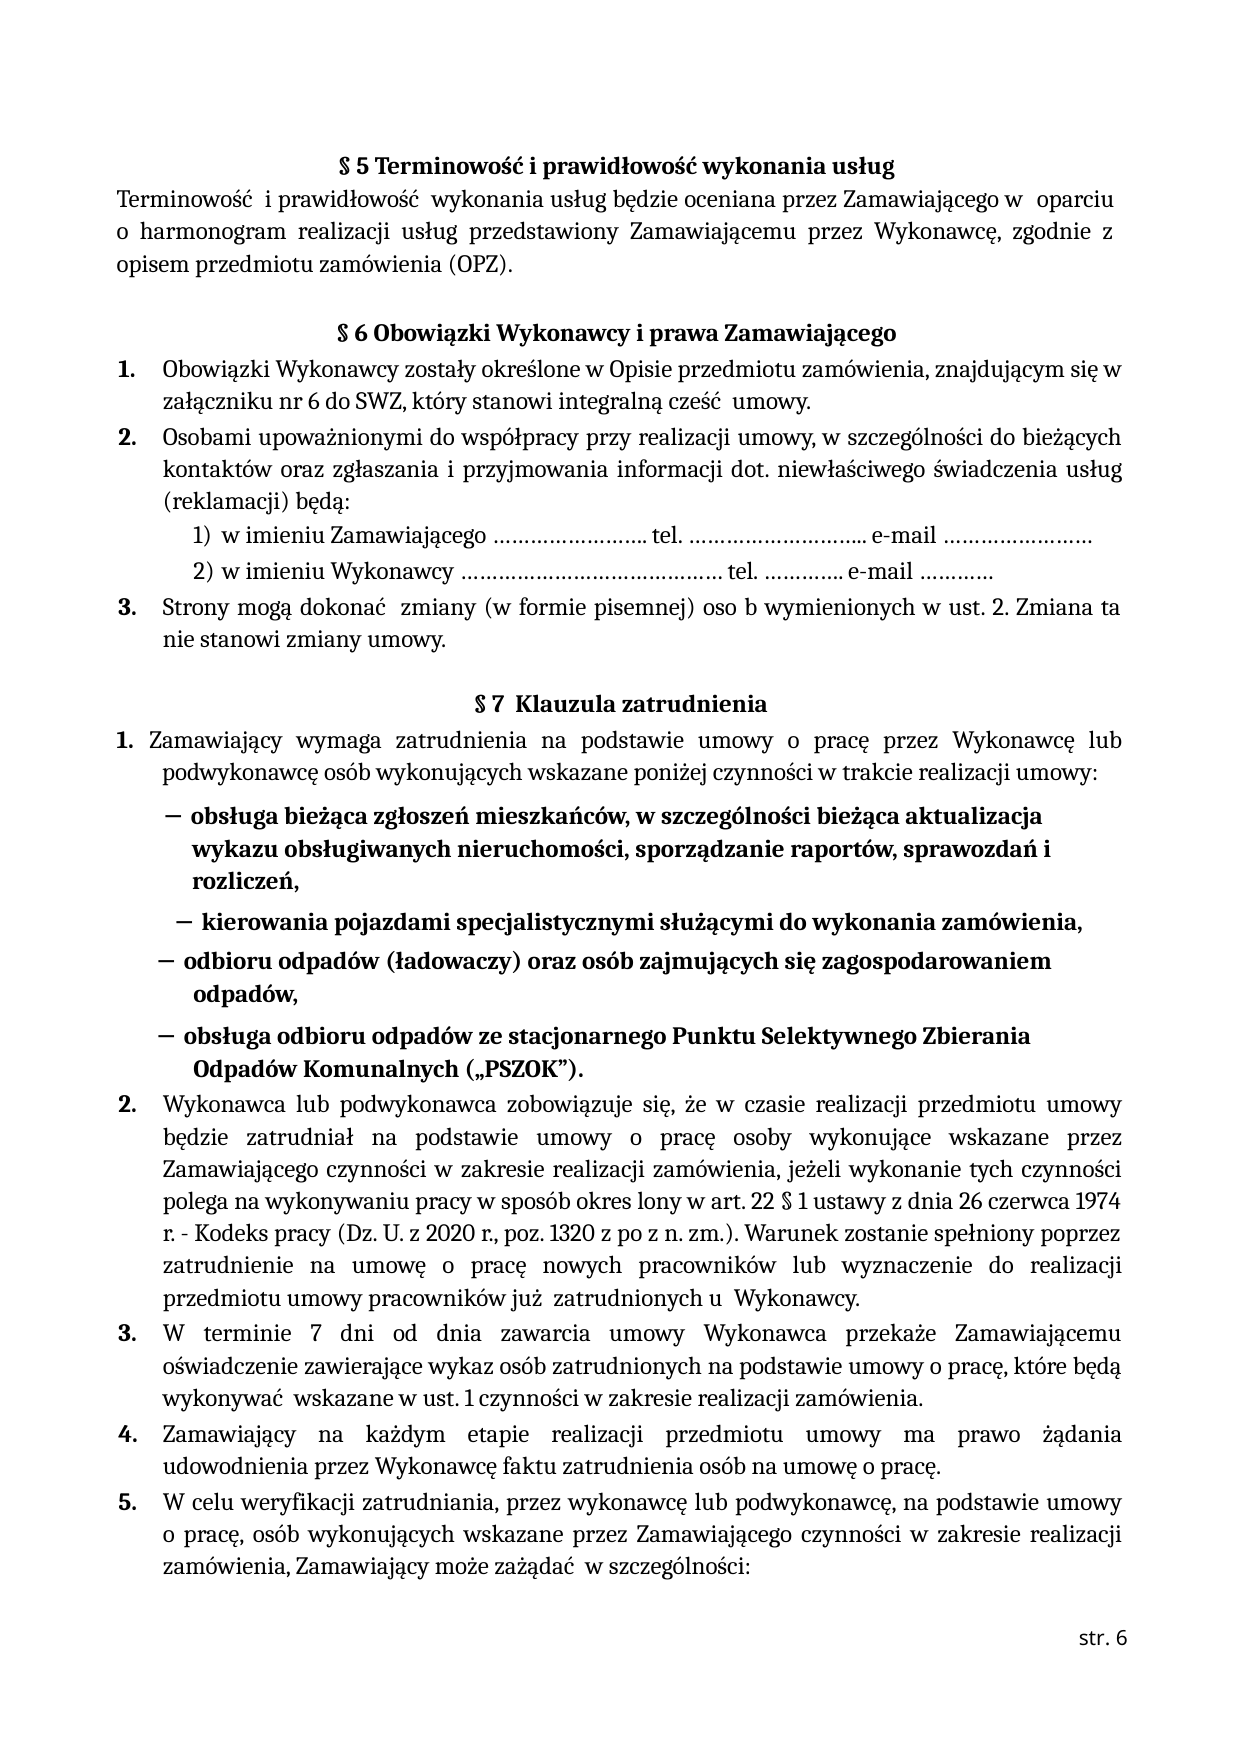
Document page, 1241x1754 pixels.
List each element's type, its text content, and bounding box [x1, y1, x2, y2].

list W celu weryfikacji zatrudniania, przez wykonawcę lub podwykonawcę, na podstawie umowy o pracę, osób wykonujących wskazane przez Zamawiającego czynności w zakresie realizacji zamówienia, Zamawiający może zażądać w szczególności: [118, 1488, 1123, 1581]
subtitle § 7 Klauzula zatrudnienia [129, 690, 1111, 719]
list W terminie 7 dni od dnia zawarcia umowy Wykonawca przekaże Zamawiającemu oświadczenie zawierające wykaz osób zatrudnionych na podstawie umowy o pracę, które będą wykonywać wskazane w ust. 1 czynności w zakresie realizacji zamówienia. [118, 1319, 1123, 1412]
list Osobami upoważnionymi do współpracy przy realizacji umowy, w szczególności do bieżących kontaktów oraz zgłaszania i przyjmowania informacji dot. niewłaściwego świadczenia usług (reklamacji) będą: [118, 423, 1123, 516]
list Obowiązki Wykonawcy zostały określone w Opisie przedmiotu zamówienia, znajdującym się w załączniku nr 6 do SWZ, który stanowi integralną cześć umowy. [118, 355, 1123, 416]
subtitle − kierowania pojazdami specjalistycznymi służącymi do wykonania zamówienia, [129, 904, 1127, 938]
list w imieniu Zamawiającego ……………………. tel. ……………………….. e-mail …………………… [193, 521, 1123, 549]
subtitle § 5 Terminowość i prawidłowość wykonania usług [129, 152, 1102, 181]
text − odbioru odpadów (ładowaczy) oraz osób zajmujących się zagospodarowaniem odpadów, [156, 943, 1127, 1009]
text − obsługa odbioru odpadów ze stacjonarnego Punktu Selektywnego Zbierania Odpadów Komunalnych („PSZOK”). [156, 1017, 1127, 1083]
text − obsługa bieżąca zgłoszeń mieszkańców, w szczególności bieżąca aktualizacja wykazu obsługiwanych nieruchomości, sporządzanie raportów, sprawozdań i rozliczeń, [163, 798, 1127, 895]
list Wykonawca lub podwykonawca zobowiązuje się, że w czasie realizacji przedmiotu umowy będzie zatrudniał na podstawie umowy o pracę osoby wykonujące wskazane przez Zamawiającego czynności w zakresie realizacji zamówienia, jeżeli wykonanie tych czynności polega na wykonywaniu pracy w sposób okres lony w art. 22 § 1 ustawy z dnia 26 czerwca 1974 r. - Kodeks pracy (Dz. U. z 2020 r., poz. 1320 z po z n. zm.). Warunek zostanie spełniony poprzez zatrudnienie na umowę o pracę nowych pracowników lub wyznaczenie do realizacji przedmiotu umowy pracowników już zatrudnionych u Wykonawcy. [118, 1090, 1123, 1312]
text Terminowość i prawidłowość wykonania usług będzie oceniana przez Zamawiającego w oparciu o harmonogram realizacji usług przedstawiony Zamawiającemu przez Wykonawcę, zgodnie z opisem przedmiotu zamówienia (OPZ). [116, 185, 1114, 278]
list Zamawiający na każdym etapie realizacji przedmiotu umowy ma prawo żądania udowodnienia przez Wykonawcę faktu zatrudnienia osób na umowę o pracę. [118, 1419, 1123, 1481]
list Strony mogą dokonać zmiany (w formie pisemnej) oso b wymienionych w ust. 2. Zmiana ta nie stanowi zmiany umowy. [118, 592, 1123, 653]
text 1. Zamawiający wymaga zatrudnienia na podstawie umowy o pracę przez Wykonawcę lub podwykonawcę osób wykonujących wskazane poniżej czynności w trakcie realizacji umowy: [116, 726, 1123, 787]
list w imieniu Wykonawcy …………………………………… tel. …………. e-mail ………… [193, 557, 1123, 585]
subtitle § 6 Obowiązki Wykonawcy i prawa Zamawiającego [129, 319, 1102, 347]
